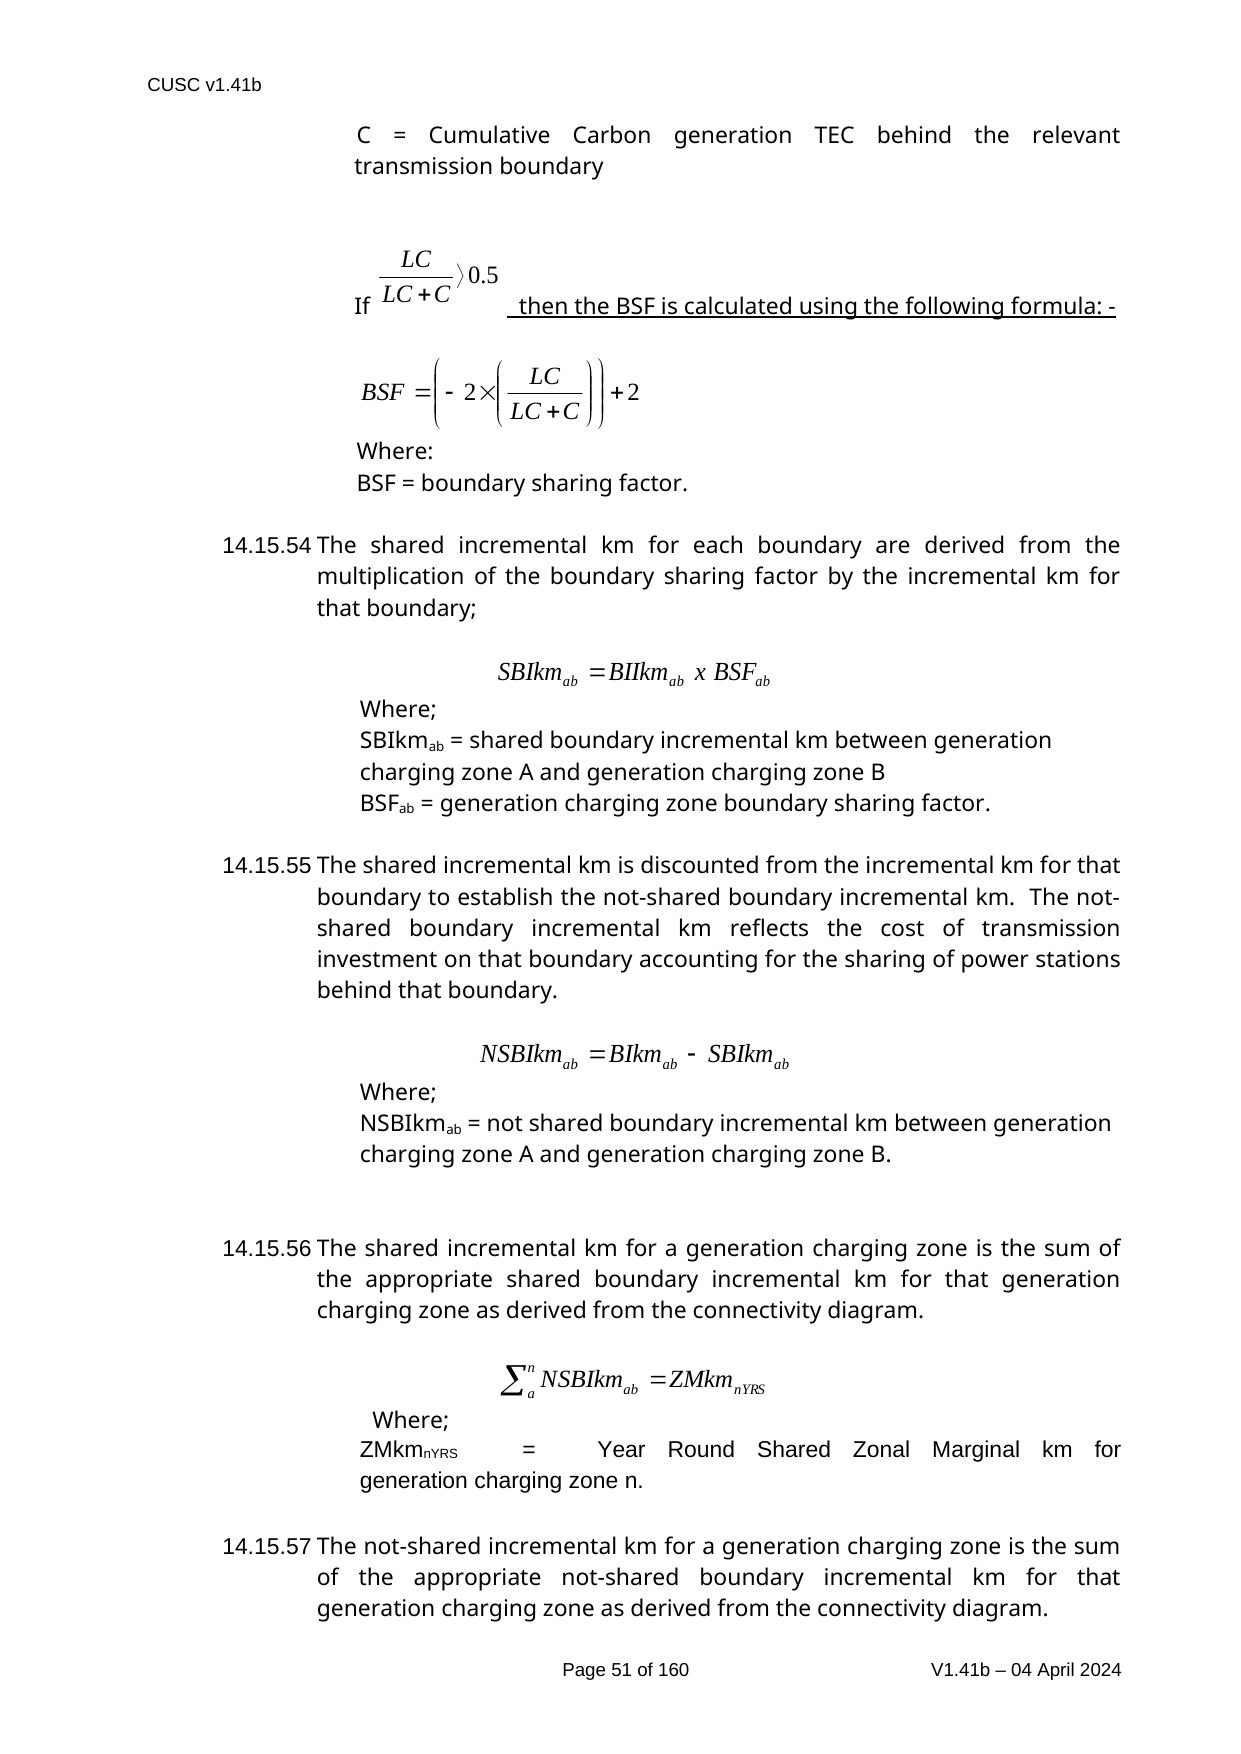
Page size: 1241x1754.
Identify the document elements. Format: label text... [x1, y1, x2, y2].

text C = Cumulative Carbon generation TEC behind the relevant transmission boundary [354, 119, 1121, 181]
text NSBIkmab = not shared boundary incremental km between generation charging zone A and generation charging zone B. [359, 1107, 1121, 1169]
list The shared incremental km for each boundary are derived from the multiplication of the boundary sharing factor by the incremental km for that boundary; [222, 529, 1121, 623]
text Where; [359, 1404, 1121, 1436]
text BSF = boundary sharing factor. [354, 467, 1121, 498]
list The shared incremental km for a generation charging zone is the sum of the appropriate shared boundary incremental km for that generation charging zone as derived from the connectivity diagram. [222, 1232, 1121, 1326]
list The not-shared incremental km for a generation charging zone is the sum of the appropriate not-shared boundary incremental km for that generation charging zone as derived from the connectivity diagram. [222, 1530, 1121, 1624]
text If then the BSF is calculated using the following formula: - [354, 244, 1121, 321]
list The shared incremental km is discounted from the incremental km for that boundary to establish the not-shared boundary incremental km. The not-shared boundary incremental km reflects the cost of transmission investment on that boundary accounting for the sharing of power stations behind that boundary. [222, 849, 1121, 1006]
text Where: [354, 435, 1121, 467]
text Where; [359, 693, 1121, 724]
text BSFab = generation charging zone boundary sharing factor. [359, 787, 1121, 818]
text SBIkmab = shared boundary incremental km between generation charging zone A and generation charging zone B [359, 724, 1121, 787]
text Where; [359, 1076, 1121, 1107]
text ZMkmnYRS = Year Round Shared Zonal Marginal km for generation charging zone n. [359, 1436, 1121, 1493]
